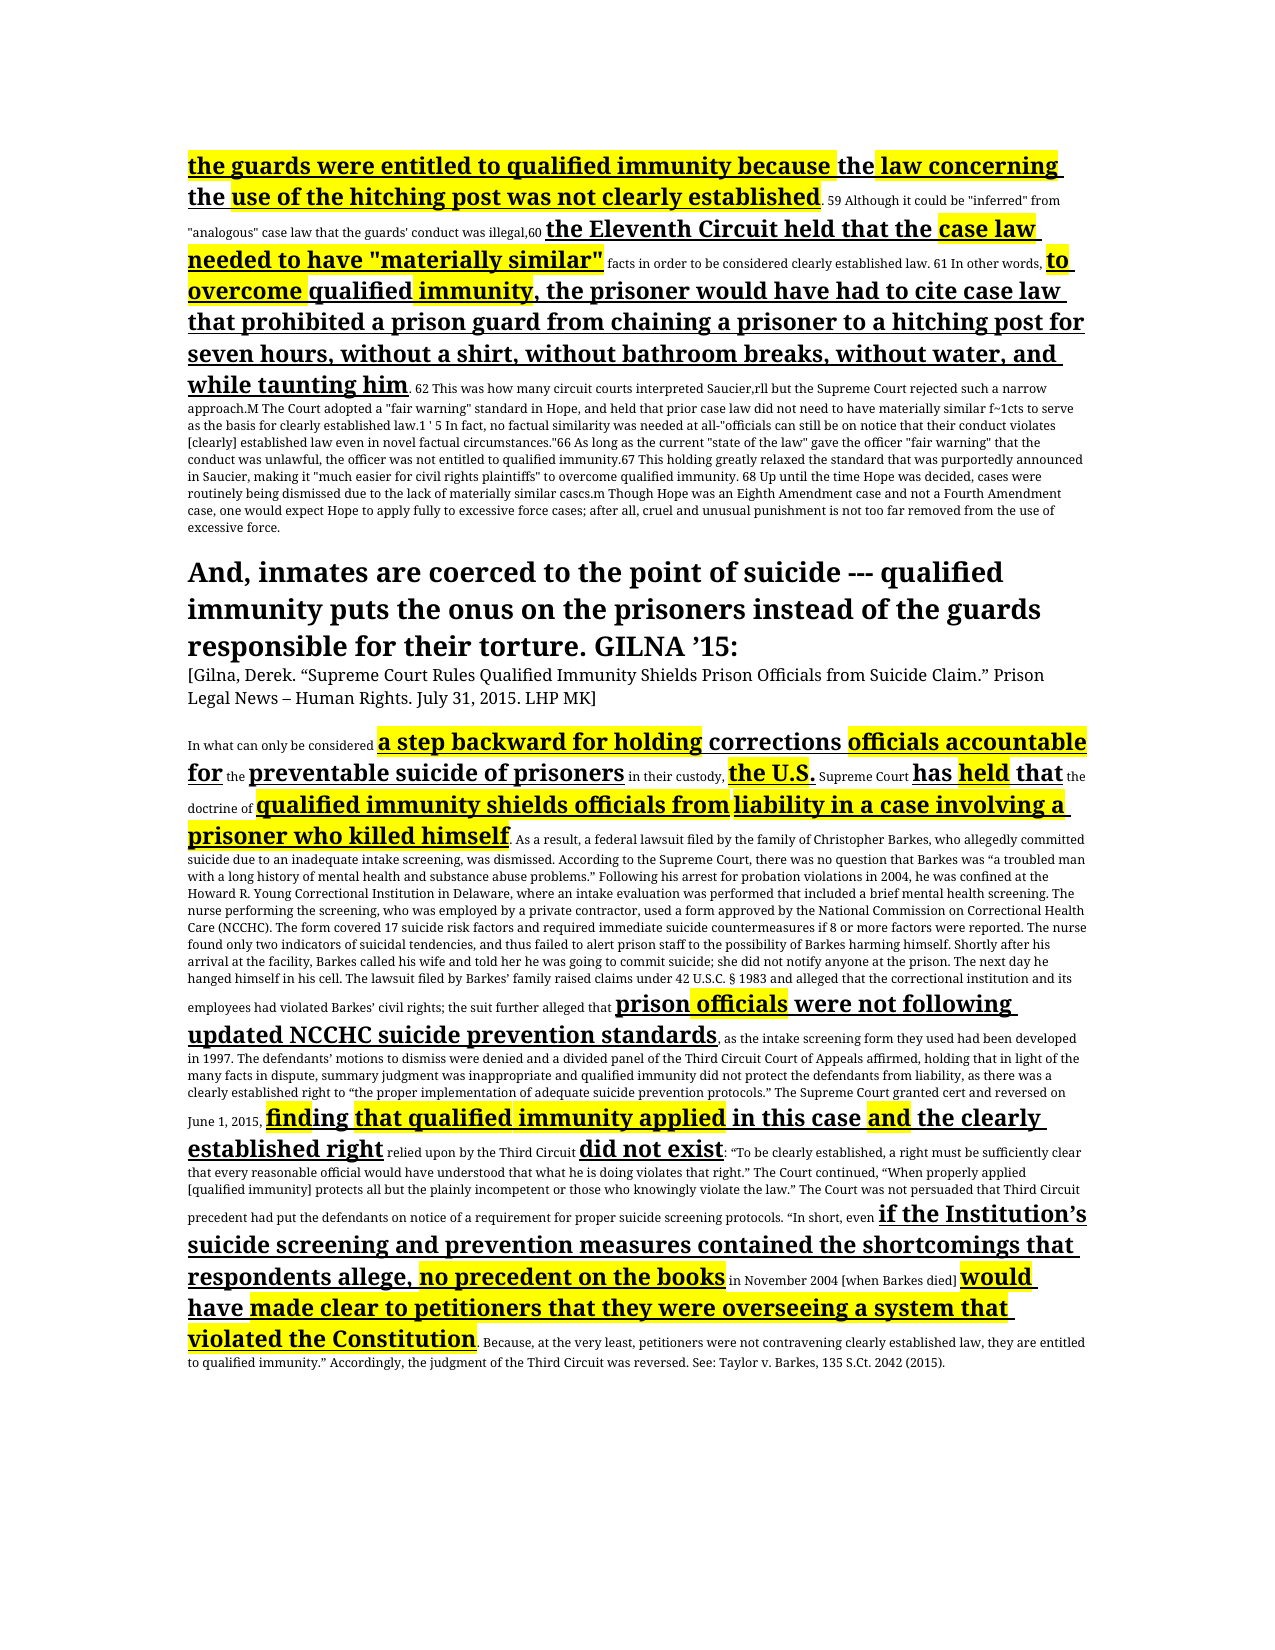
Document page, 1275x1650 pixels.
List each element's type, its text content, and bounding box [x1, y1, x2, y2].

subtitle And, inmates are coerced to the point of suicide --- qualified immunity puts the onus on the prisoners instead of the guards responsible for their torture. GILNA ’15: [187, 553, 1087, 664]
text In what can only be considered a step backward for holding corrections officials accountable for the preventable suicide of prisoners in their custody, the U.S. Supreme Court has held that the doctrine of qualified immunity shields officials from liability in a case involving a prisoner who killed himself. As a result, a federal lawsuit filed by the family of Christopher Barkes, who allegedly committed suicide due to an inadequate intake screening, was dismissed. According to the Supreme Court, there was no question that Barkes was “a troubled man with a long history of mental health and substance abuse problems.” Following his arrest for probation violations in 2004, he was confined at the Howard R. Young Correctional Institution in Delaware, where an intake evaluation was performed that included a brief mental health screening. The nurse performing the screening, who was employed by a private contractor, used a form approved by the National Commission on Correctional Health Care (NCCHC). The form covered 17 suicide risk factors and required immediate suicide countermeasures if 8 or more factors were reported. The nurse found only two indicators of suicidal tendencies, and thus failed to alert prison staff to the possibility of Barkes harming himself. Shortly after his arrival at the facility, Barkes called his wife and told her he was going to commit suicide; she did not notify anyone at the prison. The next day he hanged himself in his cell. The lawsuit filed by Barkes’ family raised claims under 42 U.S.C. § 1983 and alleged that the correctional institution and its employees had violated Barkes’ civil rights; the suit further alleged that prison officials were not following updated NCCHC suicide prevention standards, as the intake screening form they used had been developed in 1997. The defendants’ motions to dismiss were denied and a divided panel of the Third Circuit Court of Appeals affirmed, holding that in light of the many facts in dispute, summary judgment was inappropriate and qualified immunity did not protect the defendants from liability, as there was a clearly established right to “the proper implementation of adequate suicide prevention protocols.” The Supreme Court granted cert and reversed on June 1, 2015, finding that qualified immunity applied in this case and the clearly established right relied upon by the Third Circuit did not exist: “To be clearly established, a right must be sufficiently clear that every reasonable official would have understood that what he is doing violates that right.” The Court continued, “When properly applied [qualified immunity] protects all but the plainly incompetent or those who knowingly violate the law.” The Court was not persuaded that Third Circuit precedent had put the defendants on notice of a requirement for proper suicide screening protocols. “In short, even if the Institution’s suicide screening and prevention measures contained the shortcomings that respondents allege, no precedent on the books in November 2004 [when Barkes died] would have made clear to petitioners that they were overseeing a system that violated the Constitution. Because, at the very least, petitioners were not contravening clearly established law, they are entitled to qualified immunity.” Accordingly, the judgment of the Third Circuit was reversed. See: Taylor v. Barkes, 135 S.Ct. 2042 (2015). [187, 726, 1087, 1371]
text [Gilna, Derek. “Supreme Court Rules Qualified Immunity Shields Prison Officials from Suicide Claim.” Prison Legal News – Human Rights. July 31, 2015. LHP MK] [187, 664, 1087, 709]
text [187, 150, 1087, 537]
